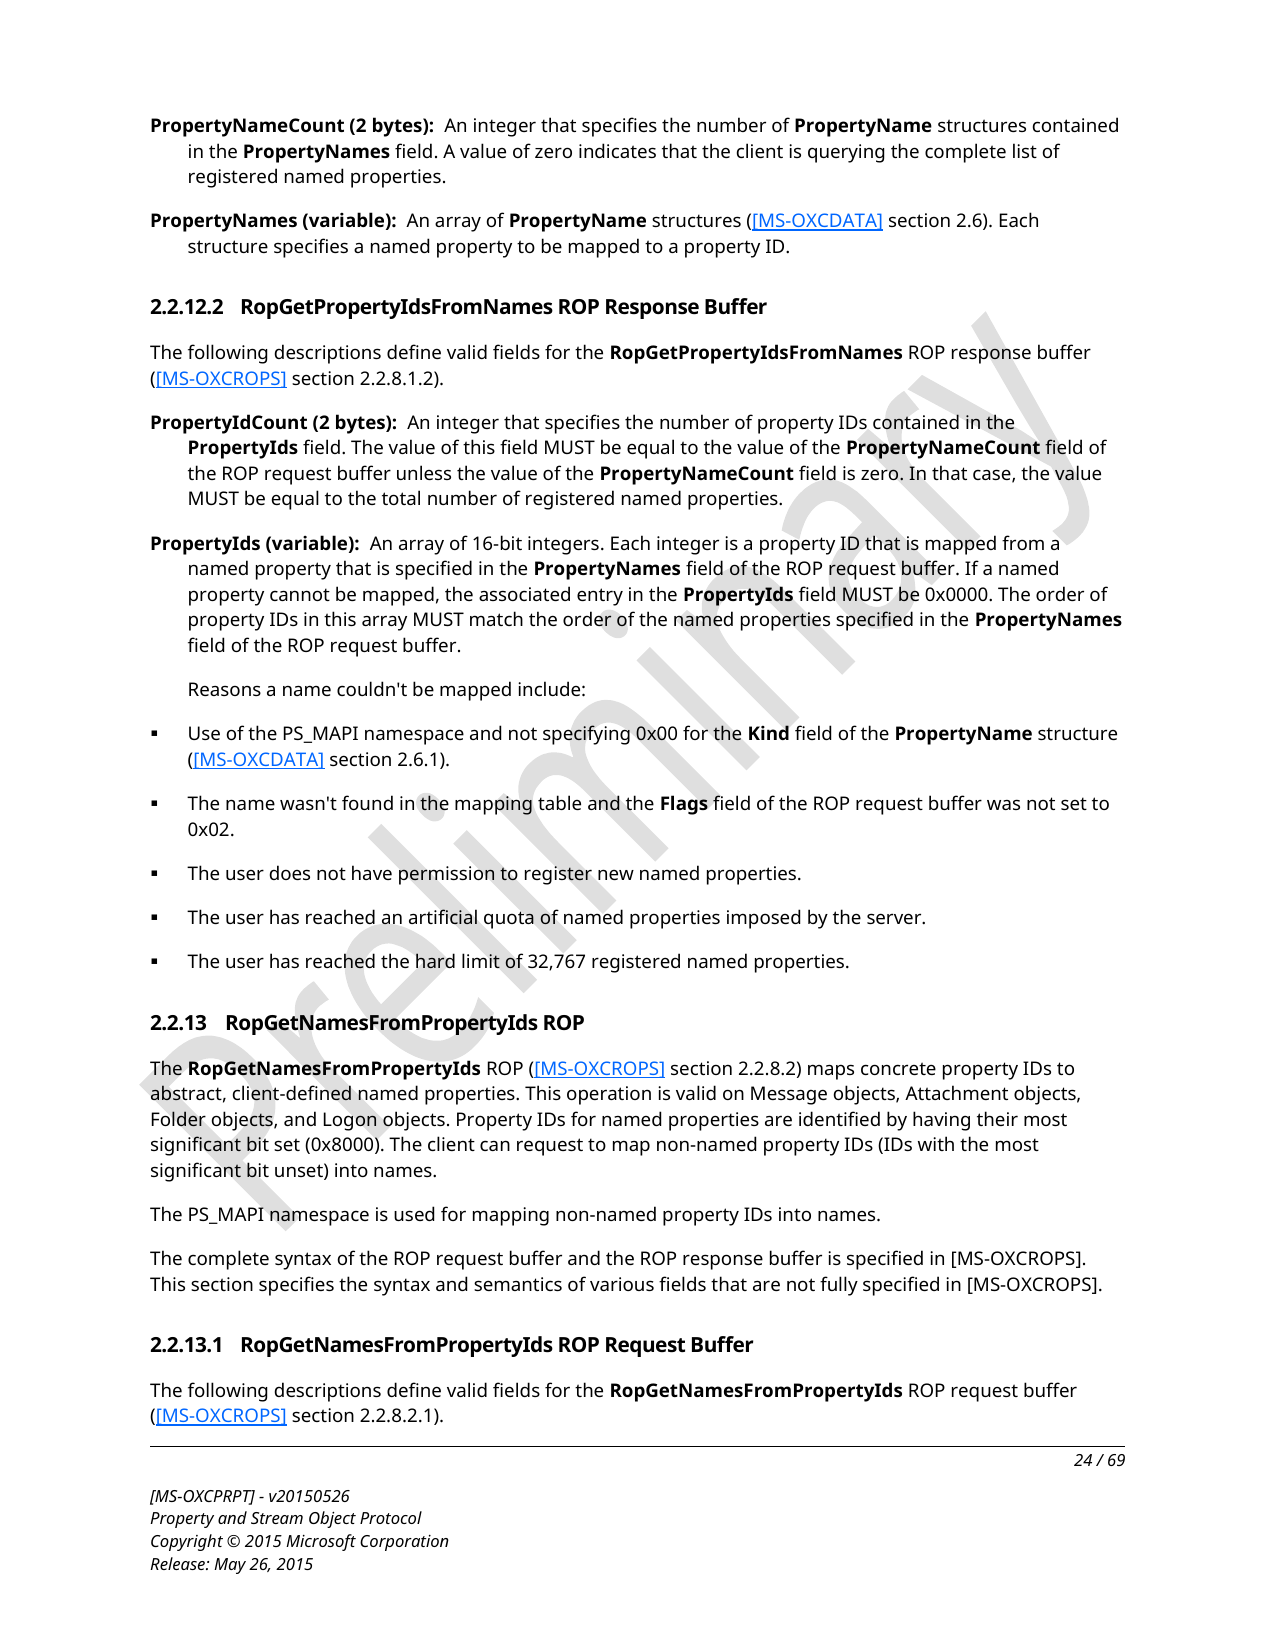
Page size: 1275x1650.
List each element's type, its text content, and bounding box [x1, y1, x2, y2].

subtitle RopGetNamesFromPropertyIds ROP Request Buffer [150, 1330, 1125, 1358]
list Use of the PS_MAPI namespace and not specifying 0x00 for the Kind field of the PropertyName structure ([MS-OXCDATA] section 2.6.1). [150, 721, 1125, 772]
text PropertyNames (variable): An array of PropertyName structures ([MS-OXCDATA] section 2.6). Each structure specifies a named property to be mapped to a property ID. [150, 208, 1125, 259]
text The following descriptions define valid fields for the RopGetPropertyIdsFromNames ROP response buffer ([MS-OXCROPS] section 2.2.8.1.2). [150, 339, 1125, 390]
text The RopGetNamesFromPropertyIds ROP ([MS-OXCROPS] section 2.2.8.2) maps concrete property IDs to abstract, client-defined named properties. This operation is valid on Message objects, Attachment objects, Folder objects, and Logon objects. Property IDs for named properties are identified by having their most significant bit set (0x8000). The client can request to map non-named property IDs (IDs with the most significant bit unset) into names. [150, 1055, 1125, 1182]
subtitle RopGetPropertyIdsFromNames ROP Response Buffer [150, 292, 1125, 321]
text PropertyIds (variable): An array of 16-bit integers. Each integer is a property ID that is mapped from a named property that is specified in the PropertyNames field of the ROP request buffer. If a named property cannot be mapped, the associated entry in the PropertyIds field MUST be 0x0000. The order of property IDs in this array MUST match the order of the named properties specified in the PropertyNames field of the ROP request buffer. [150, 530, 1125, 658]
subtitle RopGetNamesFromPropertyIds ROP [150, 1008, 1125, 1036]
text The PS_MAPI namespace is used for mapping non-named property IDs into names. [150, 1201, 1125, 1227]
text The following descriptions define valid fields for the RopGetNamesFromPropertyIds ROP request buffer ([MS-OXCROPS] section 2.2.8.2.1). [150, 1377, 1125, 1428]
list The name wasn't found in the mapping table and the Flags field of the ROP request buffer was not set to 0x02. [150, 790, 1125, 841]
list The user has reached an artificial quota of named properties imposed by the server. [150, 904, 1125, 930]
text PropertyNameCount (2 bytes): An integer that specifies the number of PropertyName structures contained in the PropertyNames field. A value of zero indicates that the client is querying the complete list of registered named properties. [150, 112, 1125, 189]
text Reasons a name couldn't be mapped include: [187, 676, 1125, 702]
list The user has reached the hard limit of 32,767 registered named properties. [150, 949, 1125, 974]
list The user does not have permission to register new named properties. [150, 860, 1125, 886]
text PropertyIdCount (2 bytes): An integer that specifies the number of property IDs contained in the PropertyIds field. The value of this field MUST be equal to the value of the PropertyNameCount field of the ROP request buffer unless the value of the PropertyNameCount field is zero. In that case, the value MUST be equal to the total number of registered named properties. [150, 409, 1125, 511]
text The complete syntax of the ROP request buffer and the ROP response buffer is specified in [MS-OXCROPS]. This section specifies the syntax and semantics of various fields that are not fully specified in [MS-OXCROPS]. [150, 1245, 1125, 1296]
